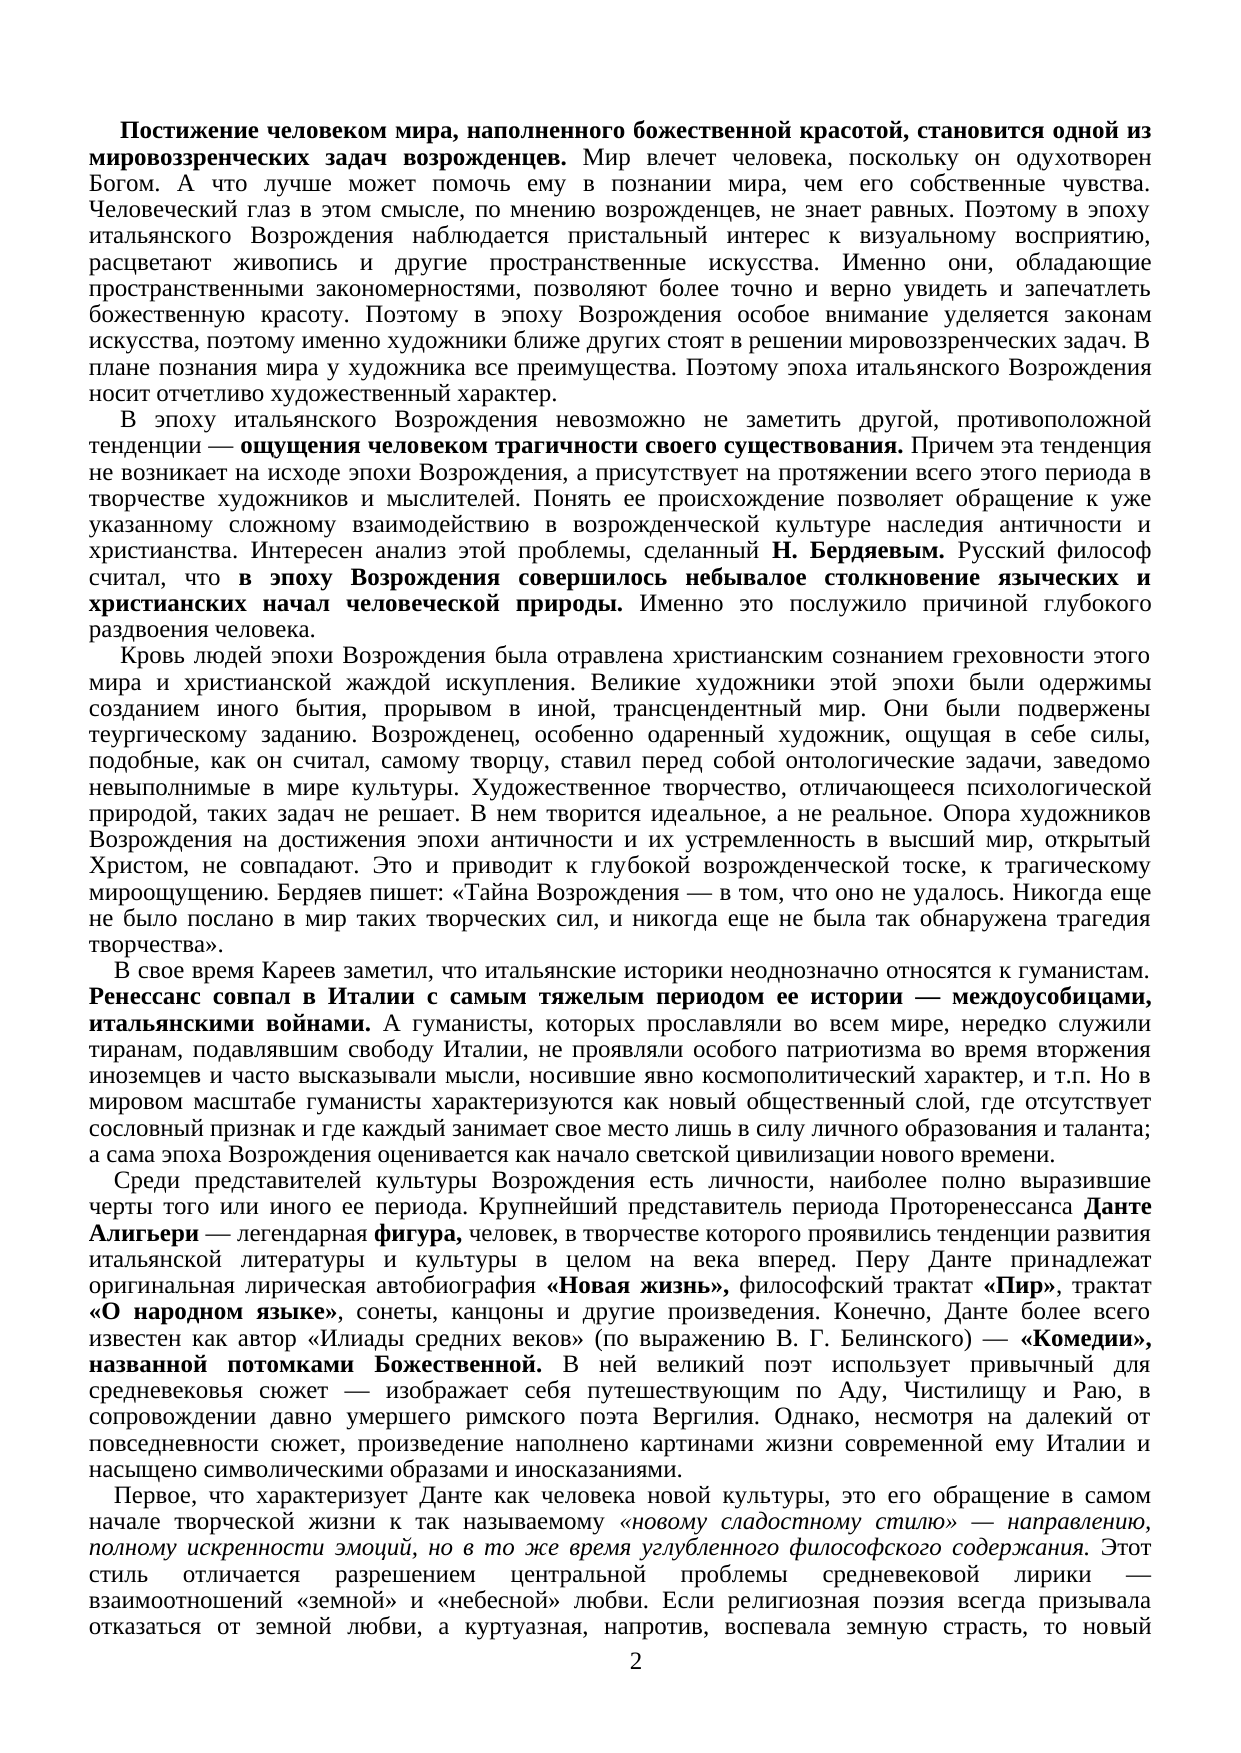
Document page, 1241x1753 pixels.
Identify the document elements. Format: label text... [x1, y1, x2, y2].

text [89, 1483, 1152, 1640]
text Среди представителей культуры Возрождения есть личности, наиболее полно выразившие черты того или иного ее периода. Крупнейший представитель периода Проторенессанса Данте Алигьери — легендарная фигура, человек, в творчестве которого проявились тенденции развития итальянской литературы и культуры в целом на века вперед. Перу Данте принадлежат оригинальная лирическая автобиография «Новая жизнь», философский трактат «Пир», трактат «О народном языке», сонеты, канцоны и другие произведения. Конечно, Данте более всего известен как автор «Илиады средних веков» (по выражению В. Г. Белинского) — «Комедии», названной потомками Божественной. В ней великий поэт использует привычный для средневековья сюжет — изображает себя путешествующим по Аду, Чистилищу и Раю, в сопровождении давно умершего римского поэта Вергилия. Однако, несмотря на далекий от повседневности сюжет, произведение наполнено картинами жизни современной ему Италии и насыщено символическими образами и иносказаниями. [89, 1168, 1152, 1483]
text В свое время Кареев заметил, что итальянские историки неоднозначно относятся к гуманистам. Ренессанс совпал в Италии с самым тяжелым периодом ее истории — междоусобицами, итальянскими войнами. А гуманисты, которых прославляли во всем мире, нередко служили тиранам, подавлявшим свободу Италии, не проявляли особого патриотизма во время вторжения иноземцев и часто высказывали мысли, носившие явно космополитический характер, и т.п. Но в мировом масштабе гуманисты характеризуются как новый общественный слой, где отсутствует сословный признак и где каждый занимает свое место лишь в силу личного образования и таланта; а сама эпоха Возрождения оценивается как начало светской цивилизации нового времени. [89, 958, 1152, 1168]
text Постижение человеком мира, наполненного божественной красотой, становится одной из мировоззренческих задач возрожденцев. Мир влечет человека, поскольку он одухотворен Богом. А что лучше может помочь ему в познании мира, чем его собственные чувства. Человеческий глаз в этом смысле, по мнению возрожденцев, не знает равных. Поэтому в эпоху итальянского Возрождения наблюдается пристальный интерес к визуальному восприятию, расцветают живопись и другие пространственные искусства. Именно они, обладающие пространственными закономерностями, позволяют более точно и верно увидеть и запечатлеть божественную красоту. Поэтому в эпоху Возрождения особое внимание уделяется законам искусства, поэтому именно художники ближе других стоят в решении мировоззренческих задач. В плане познания мира у художника все преимущества. Поэтому эпоха итальянского Возрождения носит отчетливо художественный характер. [89, 118, 1152, 407]
text В эпоху итальянского Возрождения невозможно не заметить другой, противоположной тенденции — ощущения человеком трагичности своего существования. Причем эта тенденция не возникает на исходе эпохи Возрождения, а присутствует на протяжении всего этого периода в творчестве художников и мыслителей. Понять ее происхождение позволяет обращение к уже указанному сложному взаимодействию в возрожденческой культуре наследия античности и христианства. Интересен анализ этой проблемы, сделанный Н. Бердяевым. Русский философ считал, что в эпоху Возрождения совершилось небывалое столкновение языческих и христианских начал человеческой природы. Именно это послужило причиной глубокого раздвоения человека. [89, 407, 1152, 643]
text Кровь людей эпохи Возрождения была отравлена христианским сознанием греховности этого мира и христианской жаждой искупления. Великие художники этой эпохи были одержимы созданием иного бытия, прорывом в иной, трансцендентный мир. Они были подвержены теургическому заданию. Возрожденец, особенно одаренный художник, ощущая в себе силы, подобные, как он считал, самому творцу, ставил перед собой онтологические задачи, заведомо невыполнимые в мире культуры. Художественное творчество, отличающееся психологической природой, таких задач не решает. В нем творится идеальное, а не реальное. Опора художников Возрождения на достижения эпохи античности и их устремленность в высший мир, открытый Христом, не совпадают. Это и приводит к глубокой возрожденческой тоске, к трагическому мироощущению. Бердяев пишет: «Тайна Возрождения — в том, что оно не удалось. Никогда еще не было послано в мир таких творческих сил, и никогда еще не была так обнаружена трагедия творчества». [89, 643, 1152, 958]
